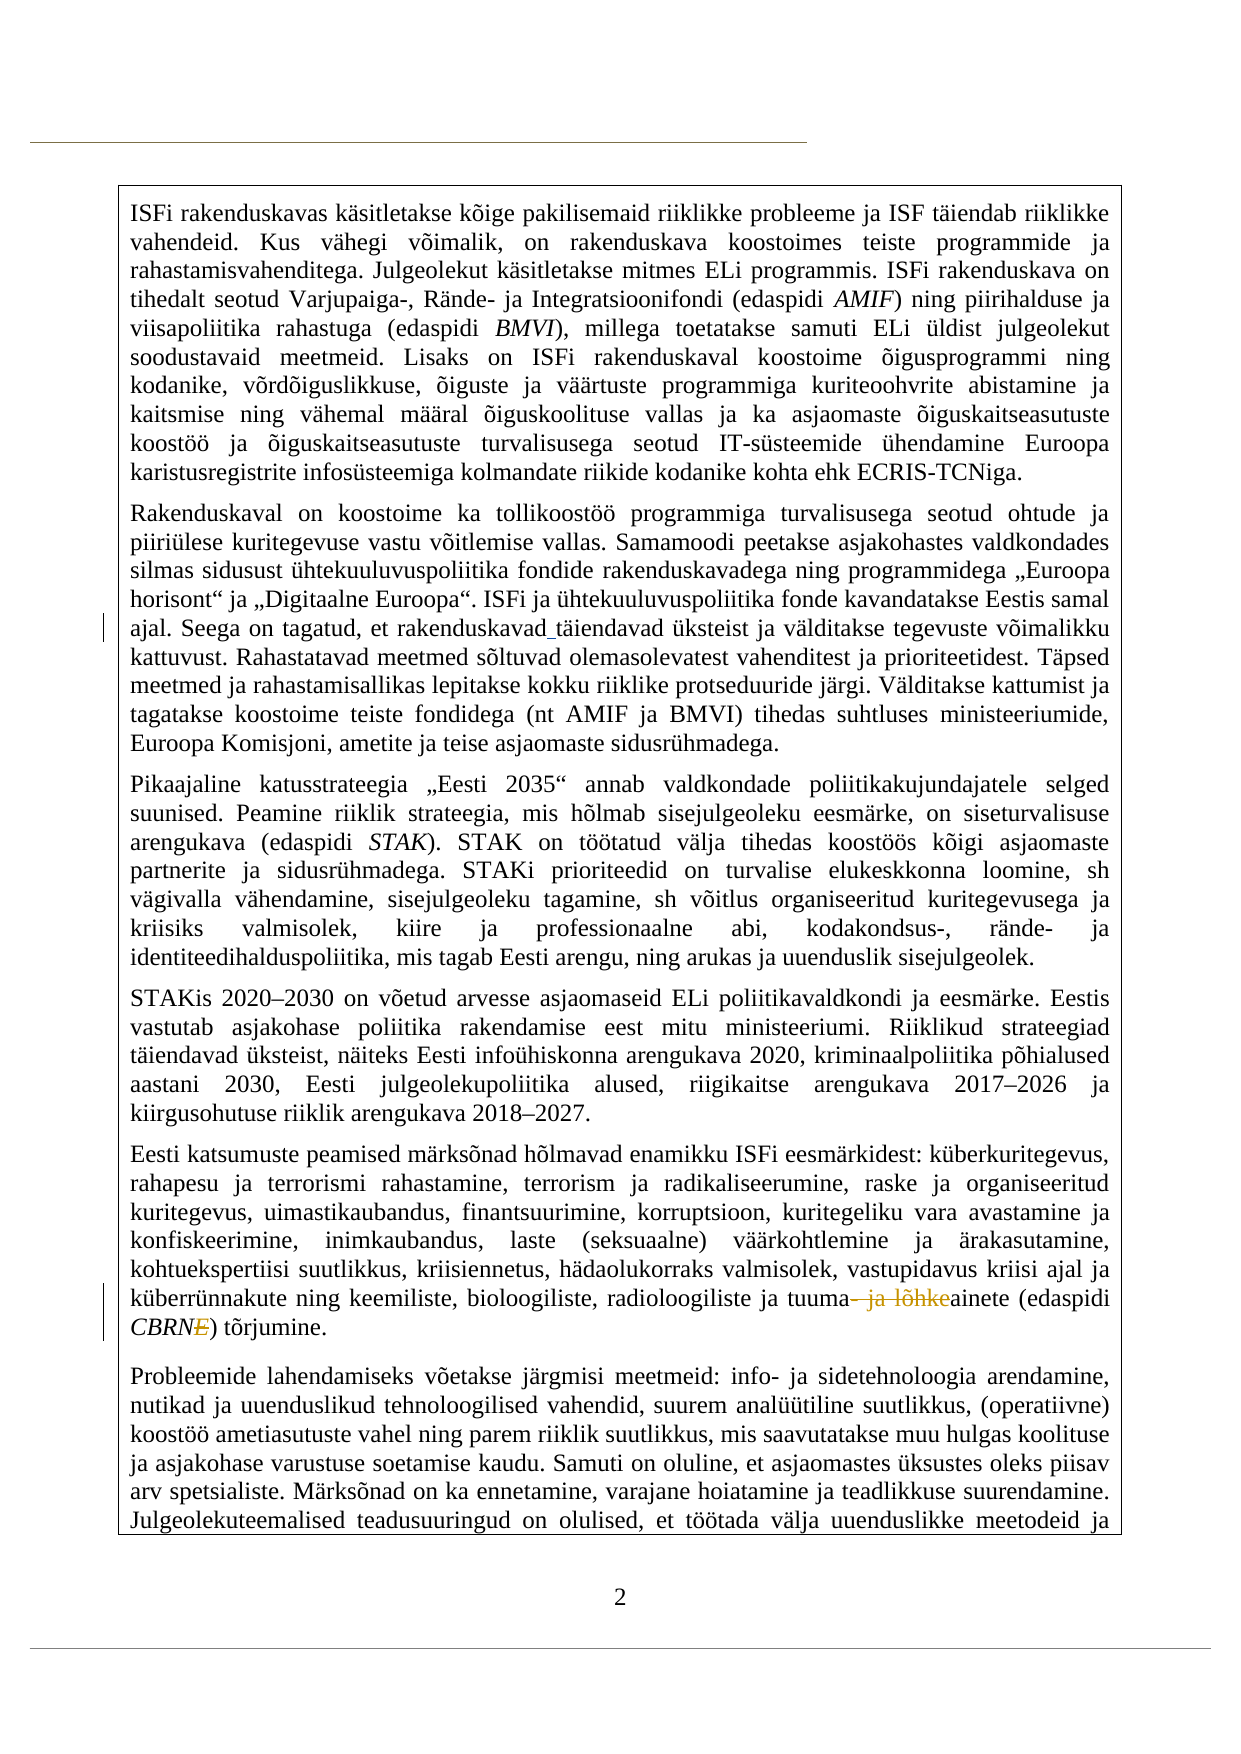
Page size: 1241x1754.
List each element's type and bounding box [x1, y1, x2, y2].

table_header [119, 186, 1121, 1534]
